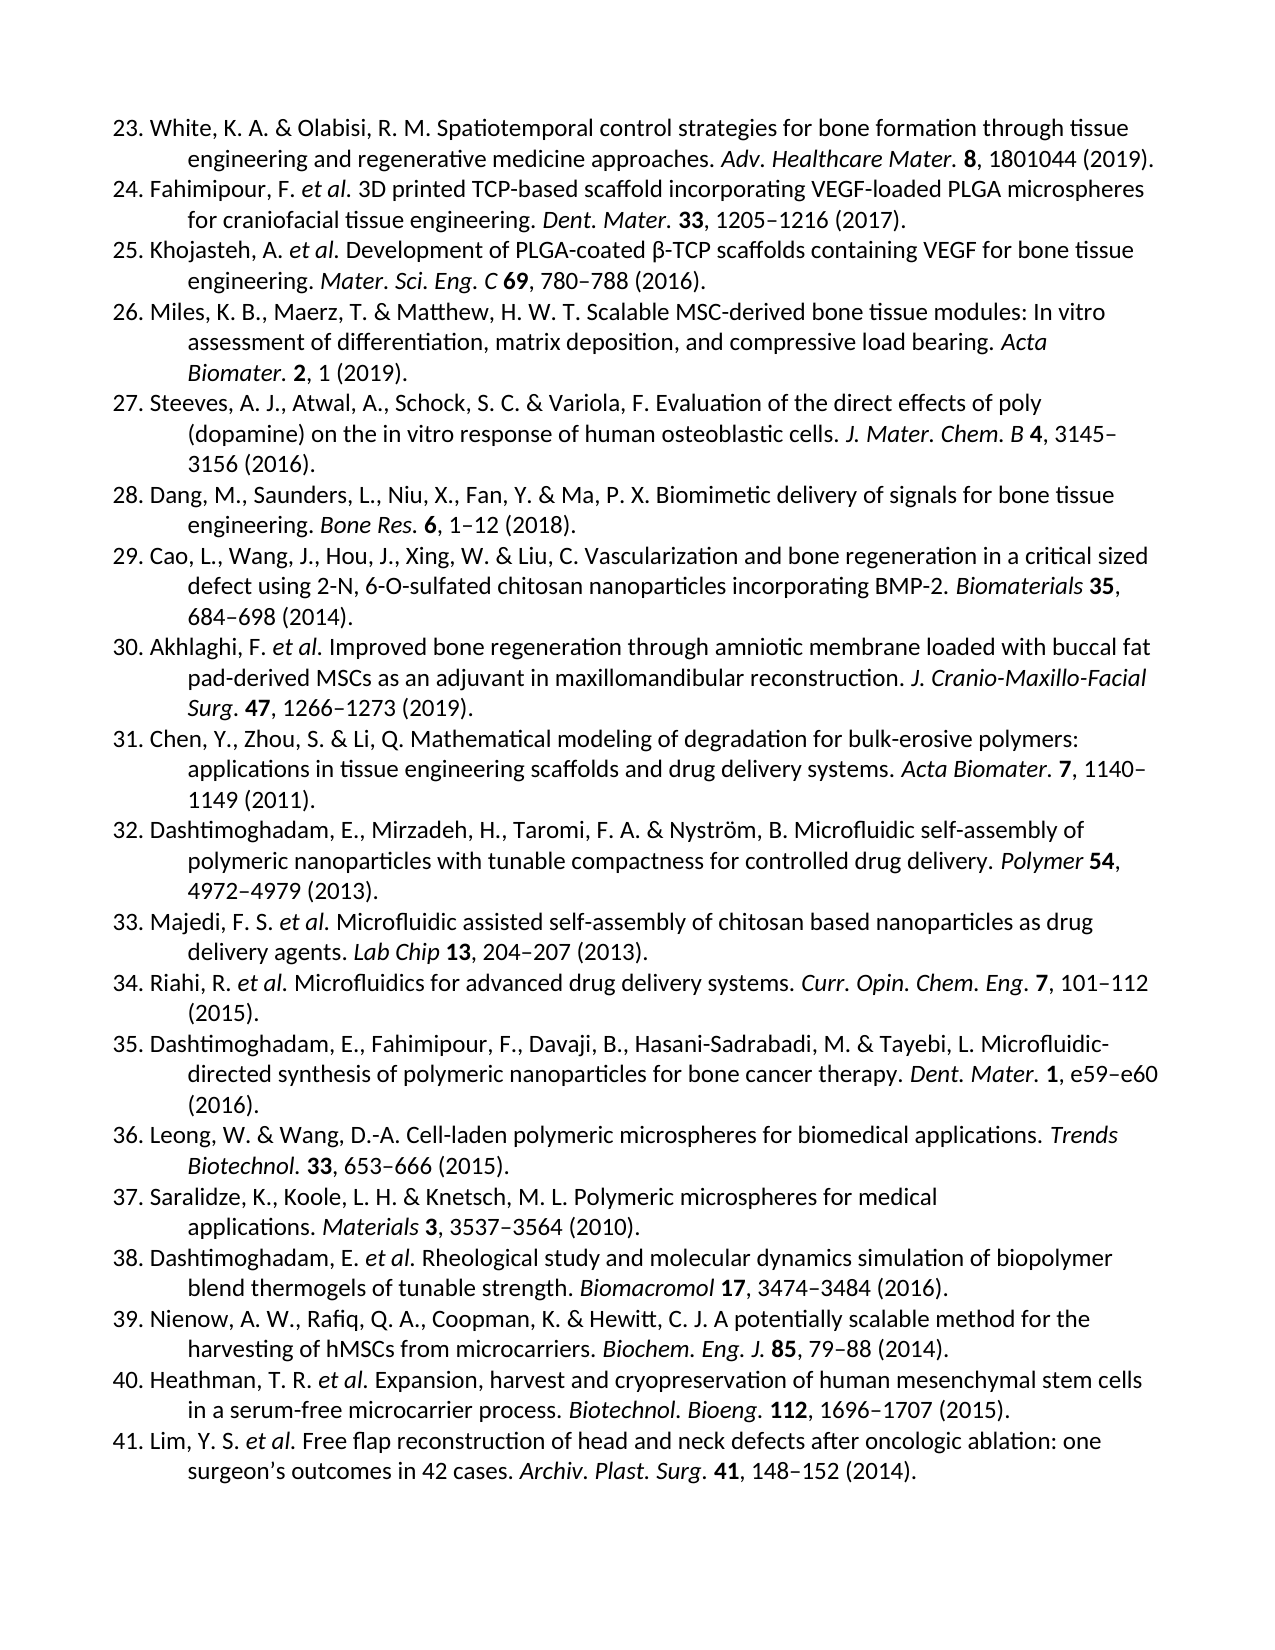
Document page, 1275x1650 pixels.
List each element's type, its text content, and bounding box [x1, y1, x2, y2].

text 23. White, K. A. & Olabisi, R. M. Spatiotemporal control strategies for bone formation through tissue engineering and regenerative medicine approaches. Adv. Healthcare Mater. 8, 1801044 (2019). [112, 112, 1162, 173]
text 41. Lim, Y. S. et al. Free flap reconstruction of head and neck defects after oncologic ablation: one surgeon’s outcomes in 42 cases. Archiv. Plast. Surg. 41, 148–152 (2014). [112, 1425, 1162, 1486]
text 32. Dashtimoghadam, E., Mirzadeh, H., Taromi, F. A. & Nyström, B. Microfluidic self-assembly of polymeric nanoparticles with tunable compactness for controlled drug delivery. Polymer 54, 4972–4979 (2013). [112, 814, 1162, 906]
text 33. Majedi, F. S. et al. Microfluidic assisted self-assembly of chitosan based nanoparticles as drug delivery agents. Lab Chip 13, 204–207 (2013). [112, 906, 1162, 967]
text 29. Cao, L., Wang, J., Hou, J., Xing, W. & Liu, C. Vascularization and bone regeneration in a critical sized defect using 2-N, 6-O-sulfated chitosan nanoparticles incorporating BMP-2. Biomaterials 35, 684–698 (2014). [112, 540, 1162, 631]
text 40. Heathman, T. R. et al. Expansion, harvest and cryopreservation of human mesenchymal stem cells in a serum-free microcarrier process. Biotechnol. Bioeng. 112, 1696–1707 (2015). [112, 1364, 1162, 1425]
text 30. Akhlaghi, F. et al. Improved bone regeneration through amniotic membrane loaded with buccal fat pad-derived MSCs as an adjuvant in maxillomandibular reconstruction. J. Cranio-Maxillo-Facial Surg. 47, 1266–1273 (2019). [112, 631, 1162, 723]
text 39. Nienow, A. W., Rafiq, Q. A., Coopman, K. & Hewitt, C. J. A potentially scalable method for the harvesting of hMSCs from microcarriers. Biochem. Eng. J. 85, 79–88 (2014). [112, 1303, 1162, 1364]
text 28. Dang, M., Saunders, L., Niu, X., Fan, Y. & Ma, P. X. Biomimetic delivery of signals for bone tissue engineering. Bone Res. 6, 1–12 (2018). [112, 479, 1162, 540]
text 37. Saralidze, K., Koole, L. H. & Knetsch, M. L. Polymeric microspheres for medical applications. Materials 3, 3537–3564 (2010). [112, 1181, 1162, 1242]
text 24. Fahimipour, F. et al. 3D printed TCP-based scaffold incorporating VEGF-loaded PLGA microspheres for craniofacial tissue engineering. Dent. Mater. 33, 1205–1216 (2017). [112, 173, 1162, 234]
text 25. Khojasteh, A. et al. Development of PLGA-coated β-TCP scaffolds containing VEGF for bone tissue engineering. Mater. Sci. Eng. C 69, 780–788 (2016). [112, 234, 1162, 296]
text 36. Leong, W. & Wang, D.-A. Cell-laden polymeric microspheres for biomedical applications. Trends Biotechnol. 33, 653–666 (2015). [112, 1120, 1162, 1181]
text 38. Dashtimoghadam, E. et al. Rheological study and molecular dynamics simulation of biopolymer blend thermogels of tunable strength. Biomacromol 17, 3474–3484 (2016). [112, 1242, 1162, 1303]
text 26. Miles, K. B., Maerz, T. & Matthew, H. W. T. Scalable MSC-derived bone tissue modules: In vitro assessment of differentiation, matrix deposition, and compressive load bearing. Acta Biomater. 2, 1 (2019). [112, 296, 1162, 387]
text 35. Dashtimoghadam, E., Fahimipour, F., Davaji, B., Hasani-Sadrabadi, M. & Tayebi, L. Microfluidic-directed synthesis of polymeric nanoparticles for bone cancer therapy. Dent. Mater. 1, e59–e60 (2016). [112, 1028, 1162, 1120]
text 34. Riahi, R. et al. Microfluidics for advanced drug delivery systems. Curr. Opin. Chem. Eng. 7, 101–112 (2015). [112, 967, 1162, 1028]
text 27. Steeves, A. J., Atwal, A., Schock, S. C. & Variola, F. Evaluation of the direct effects of poly (dopamine) on the in vitro response of human osteoblastic cells. J. Mater. Chem. B 4, 3145–3156 (2016). [112, 387, 1162, 479]
text 31. Chen, Y., Zhou, S. & Li, Q. Mathematical modeling of degradation for bulk-erosive polymers: applications in tissue engineering scaffolds and drug delivery systems. Acta Biomater. 7, 1140–1149 (2011). [112, 723, 1162, 814]
